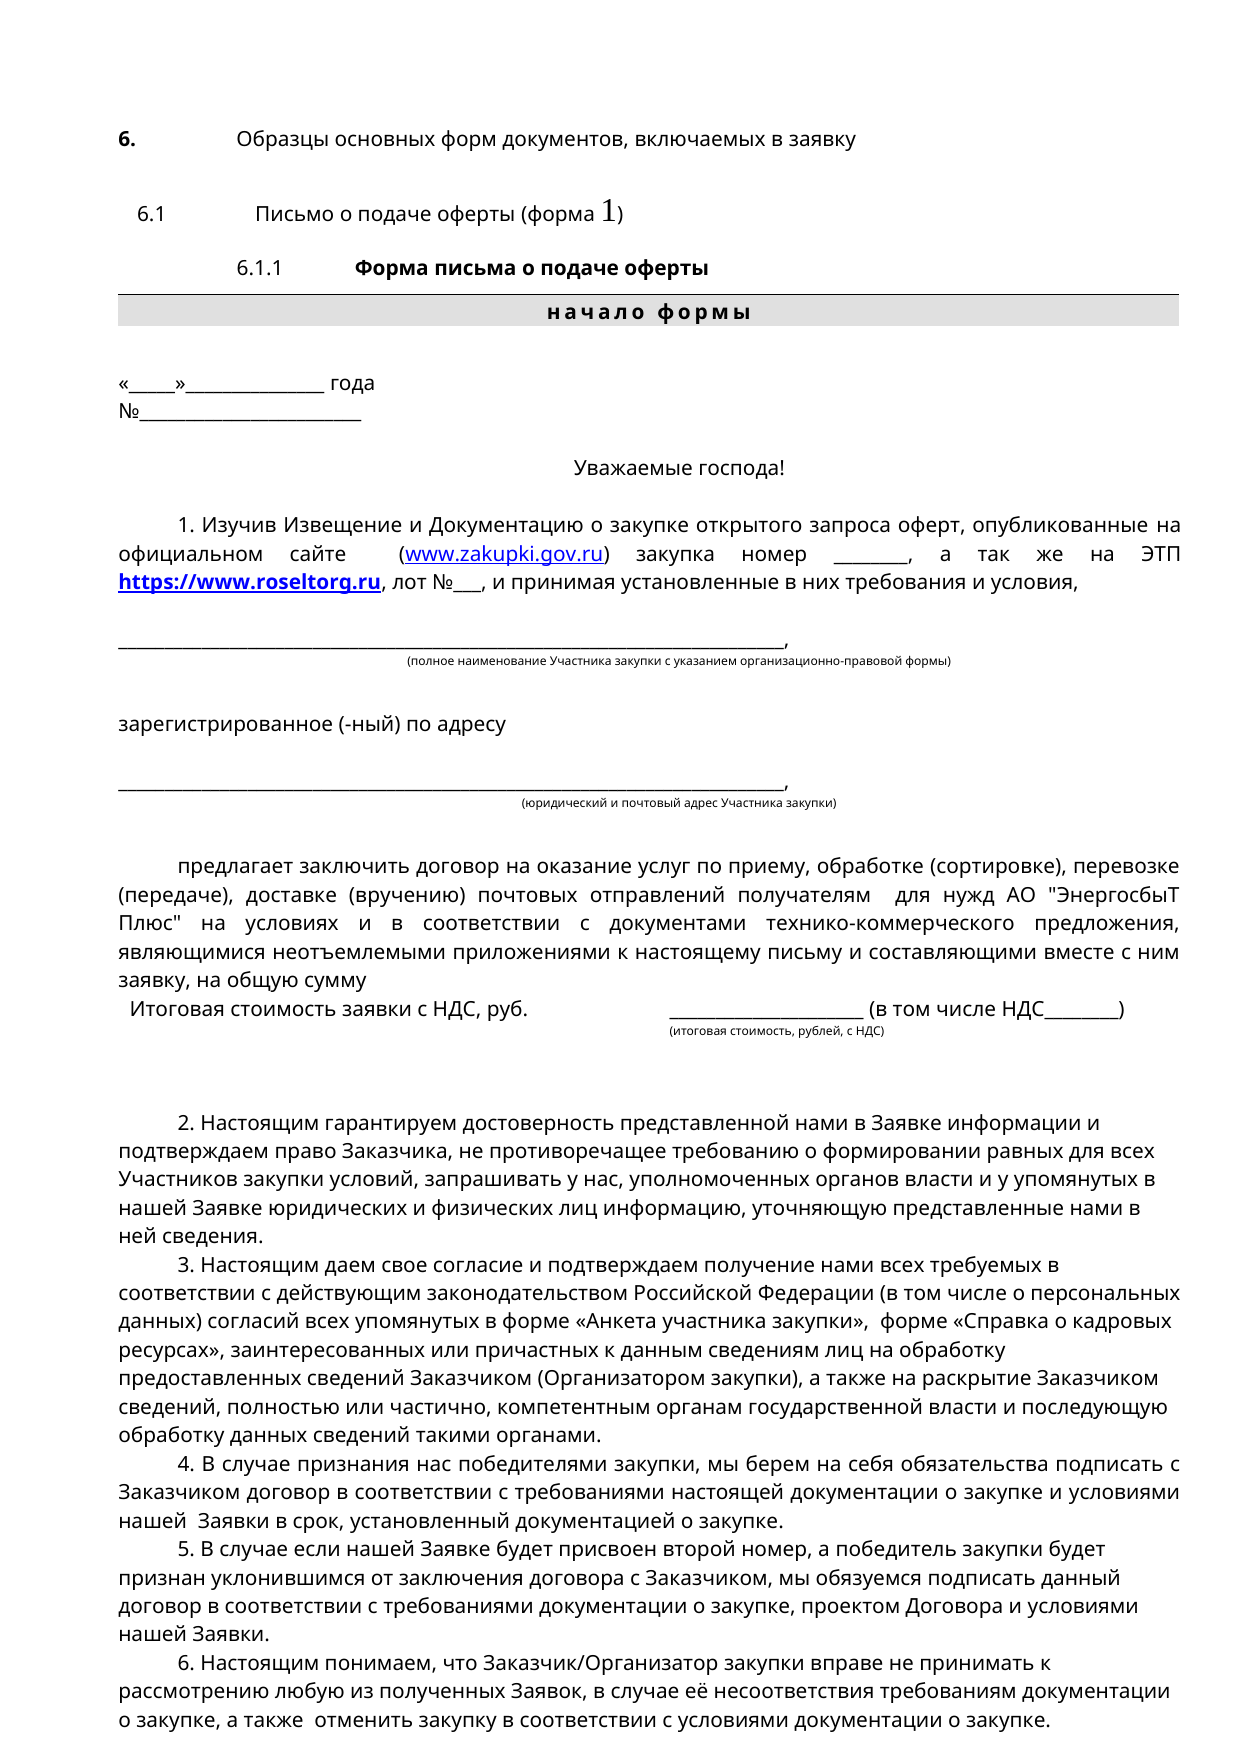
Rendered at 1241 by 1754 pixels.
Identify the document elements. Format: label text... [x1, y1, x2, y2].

text 2. Настоящим гарантируем достоверность представленной нами в Заявке информации и подтверждаем право Заказчика, не противоречащее требованию о формировании равных для всех Участников закупки условий, запрашивать у нас, уполномоченных органов власти и у упомянутых в нашей Заявке юридических и физических лиц информацию, уточняющую представленные нами в ней сведения. [118, 1108, 1181, 1250]
list Форма письма о подаче оферты [236, 253, 1181, 282]
text начало формы [118, 295, 1179, 326]
text №________________________ [118, 397, 635, 425]
text зарегистрированное (-ный) по адресу [118, 709, 1181, 738]
text Уважаемые господа! [118, 453, 1181, 482]
text 3. Настоящим даем свое согласие и подтверждаем получение нами всех требуемых в соответствии с действующим законодательством Российской Федерации (в том числе о персональных данных) согласий всех упомянутых в форме «Анкета участника закупки», форме «Справка о кадровых ресурсах», заинтересованных или причастных к данным сведениям лиц на обработку предоставленных сведений Заказчиком (Организатором закупки), а также на раскрытие Заказчиком сведений, полностью или частично, компетентным органам государственной власти и последующую обработку данных сведений такими органами. [118, 1250, 1181, 1449]
text 6. Настоящим понимаем, что Заказчик/Организатор закупки вправе не принимать к рассмотрению любую из полученных Заявок, в случае её несоответствия требованиям документации о закупке, а также отменить закупку в соответствии с условиями документации о закупке. [118, 1648, 1181, 1733]
text предлагает заключить договор на оказание услуг по приему, обработке (сортировке), перевозке (передаче), доставке (вручению) почтовых отправлений получателям для нужд АО "ЭнергосбыТ Плюс" на условиях и в соответствии с документами технико-коммерческого предложения, являющимися неотъемлемыми приложениями к настоящему письму и составляющими вместе с ним заявку, на общую сумму [118, 852, 1181, 994]
table_header Итоговая стоимость заявки с НДС, руб. [118, 994, 658, 1051]
text 1. Изучив Извещение и Документацию о закупке открытого запроса оферт, опубликованные на официальном сайте (www.zakupki.gov.ru) закупка номер ________, а так же на ЭТП https://www.roseltorg.ru, лот №___, и принимая установленные в них требования и условия, [118, 510, 1181, 596]
text «_____»_______________ года [118, 368, 635, 397]
text 4. В случае признания нас победителями закупки, мы берем на себя обязательства подписать с Заказчиком договор в соответствии с требованиями настоящей документации о закупке и условиями нашей Заявки в срок, установленный документацией о закупке. [118, 1449, 1181, 1534]
text ________________________________________________________________________, [118, 624, 1181, 653]
text (юридический и почтовый адрес Участника закупки) [118, 795, 1181, 823]
text (полное наименование Участника закупки с указанием организационно-правовой формы) [118, 653, 1181, 681]
table_header _____________________ (в том числе НДС________) (итоговая стоимость, рублей, с НДС) [658, 994, 1198, 1051]
subtitle Письмо о подаче оферты (форма 1) [137, 190, 1181, 228]
subtitle Образцы основных форм документов, включаемых в заявку [118, 124, 1181, 152]
text ________________________________________________________________________, [118, 766, 1181, 795]
text 5. В случае если нашей Заявке будет присвоен второй номер, а победитель закупки будет признан уклонившимся от заключения договора с Заказчиком, мы обязуемся подписать данный договор в соответствии с требованиями документации о закупке, проектом Договора и условиями нашей Заявки. [118, 1534, 1181, 1648]
